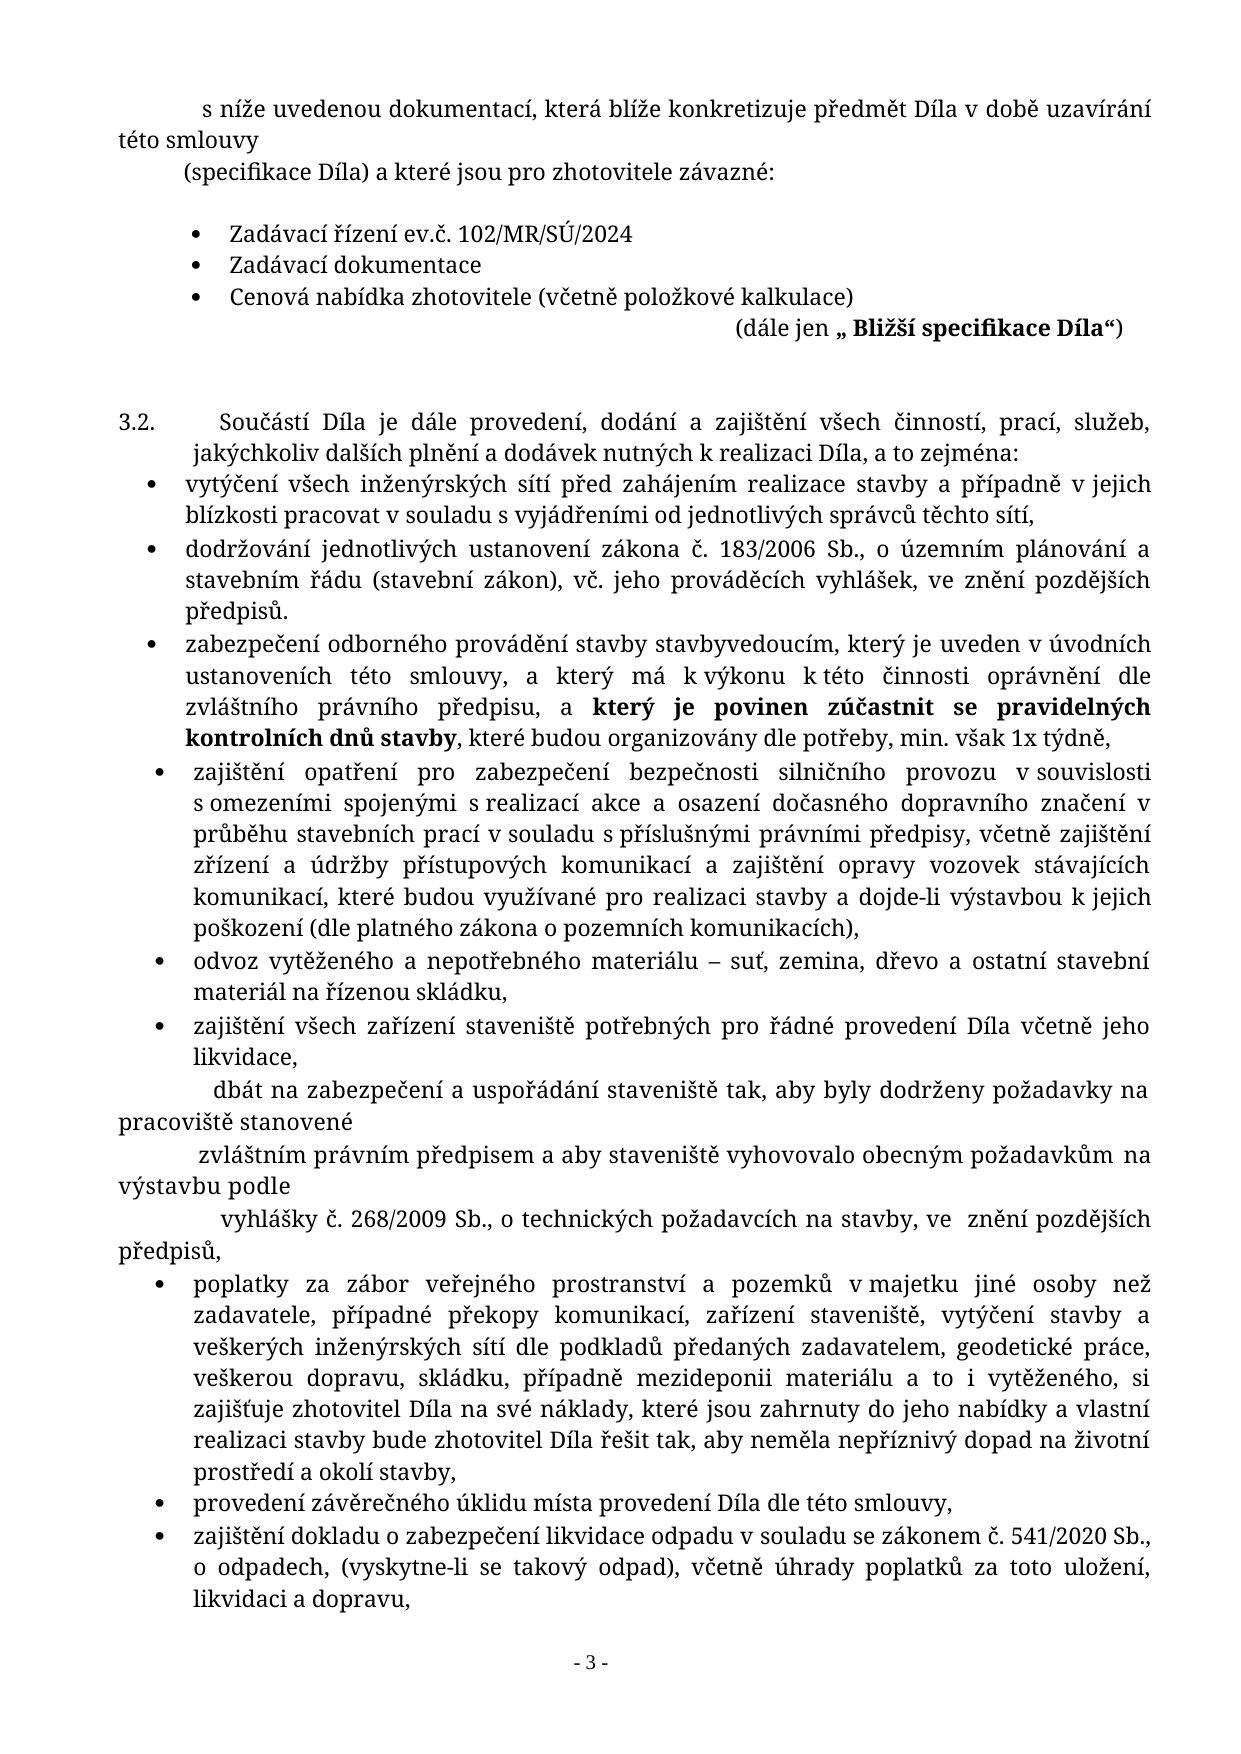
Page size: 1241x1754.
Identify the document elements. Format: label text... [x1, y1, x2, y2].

list zajištění opatření pro zabezpečení bezpečnosti silničního provozu v souvislosti s omezeními spojenými s realizací akce a osazení dočasného dopravního značení v průběhu stavebních prací v souladu s příslušnými právními předpisy, včetně zajištění zřízení a údržby přístupových komunikací a zajištění opravy vozovek stávajících komunikací, které budou využívané pro realizaci stavby a dojde-li výstavbou k jejich poškození (dle platného zákona o pozemních komunikacích), [156, 755, 1152, 943]
list zajištění všech zařízení staveniště potřebných pro řádné provedení Díla včetně jeho likvidace, [156, 1009, 1152, 1072]
text vyhlášky č. 268/2009 Sb., o technických požadavcích na stavby, ve znění pozdějších předpisů, [118, 1203, 1152, 1266]
list zabezpečení odborného provádění stavby stavbyvedoucím, který je uveden v úvodních ustanoveních této smlouvy, a který má k výkonu k této činnosti oprávnění dle zvláštního právního předpisu, a který je povinen zúčastnit se pravidelných kontrolních dnů stavby, které budou organizovány dle potřeby, min. však 1x týdně, [148, 628, 1152, 753]
list dodržování jednotlivých ustanovení zákona č. 183/2006 Sb., o územním plánování a stavebním řádu (stavební zákon), vč. jeho prováděcích vyhlášek, ve znění pozdějších předpisů. [148, 532, 1152, 626]
list vytýčení všech inženýrských sítí před zahájením realizace stavby a případně v jejich blízkosti pracovat v souladu s vyjádřeními od jednotlivých správců těchto sítí, [148, 468, 1152, 530]
text 3.2. Součástí Díla je dále provedení, dodání a zajištění všech činností, prací, služeb, jakýchkoliv dalších plnění a dodávek nutných k realizaci Díla, a to zejména: [118, 405, 1152, 468]
list poplatky za zábor veřejného prostranství a pozemků v majetku jiné osoby než zadavatele, případné překopy komunikací, zařízení staveniště, vytýčení stavby a veškerých inženýrských sítí dle podkladů předaných zadavatelem, geodetické práce, veškerou dopravu, skládku, případně mezideponii materiálu a to i vytěženého, si zajišťuje zhotovitel Díla na své náklady, které jsou zahrnuty do jeho nabídky a vlastní realizaci stavby bude zhotovitel Díla řešit tak, aby neměla nepříznivý dopad na životní prostředí a okolí stavby, [156, 1268, 1152, 1487]
text s níže uvedenou dokumentací, která blíže konkretizuje předmět Díla v době uzavírání této smlouvy [118, 93, 1152, 155]
text dbát na zabezpečení a uspořádání staveniště tak, aby byly dodrženy požadavky na pracoviště stanovené [118, 1074, 1152, 1137]
list Zadávací řízení ev.č. 102/MR/SÚ/2024 [192, 218, 1152, 249]
list Cenová nabídka zhotovitele (včetně položkové kalkulace) [192, 280, 1152, 312]
list zajištění dokladu o zabezpečení likvidace odpadu v souladu se zákonem č. 541/2020 Sb., o odpadech, (vyskytne-li se takový odpad), včetně úhrady poplatků za toto uložení, likvidaci a dopravu, [156, 1520, 1152, 1614]
list provedení závěrečného úklidu místa provedení Díla dle této smlouvy, [156, 1487, 1152, 1518]
text (specifikace Díla) a které jsou pro zhotovitele závazné: [118, 155, 1152, 187]
list Zadávací dokumentace [192, 249, 1152, 280]
list odvoz vytěženého a nepotřebného materiálu – suť, zemina, dřevo a ostatní stavební materiál na řízenou skládku, [156, 945, 1152, 1007]
text (dále jen „ Bližší specifikace Díla“) [229, 312, 1152, 343]
text zvláštním právním předpisem a aby staveniště vyhovovalo obecným požadavkům na výstavbu podle [118, 1139, 1152, 1201]
